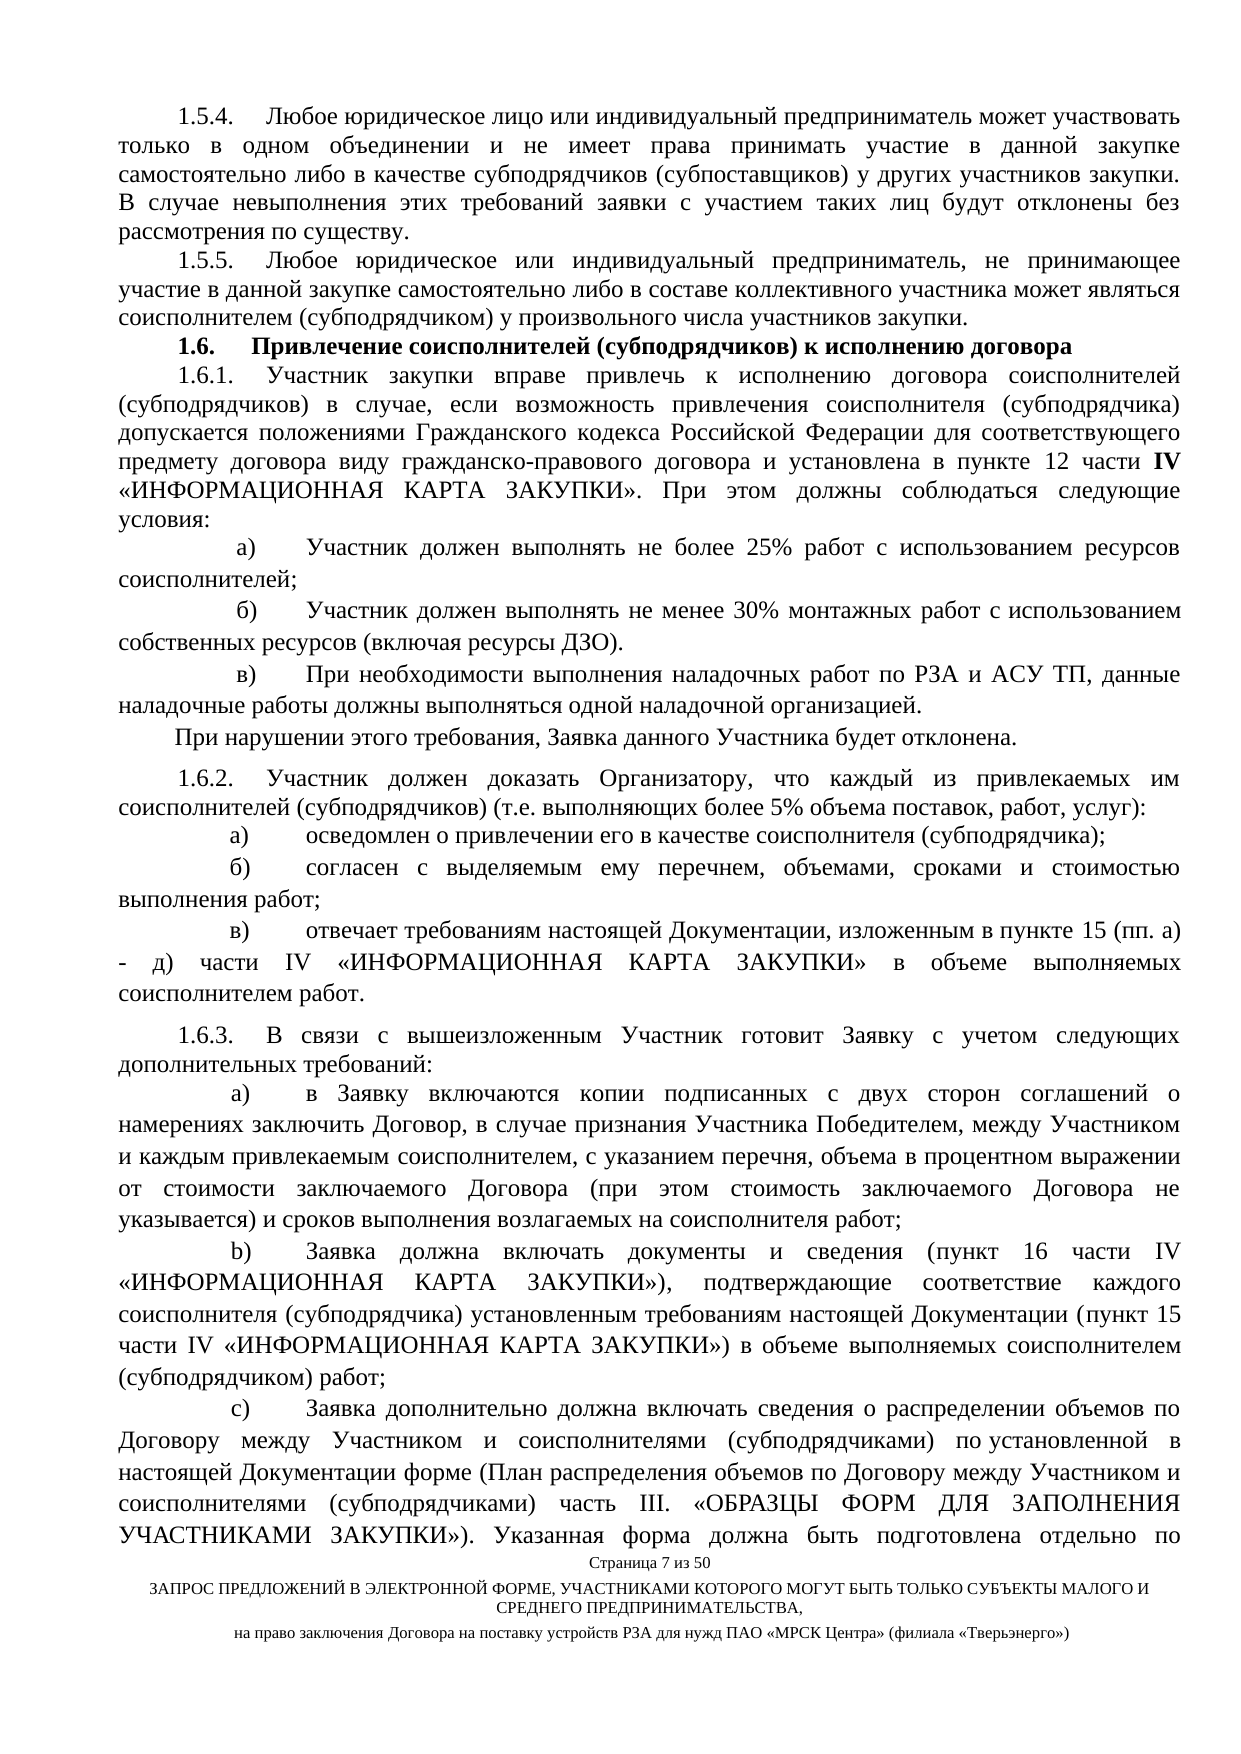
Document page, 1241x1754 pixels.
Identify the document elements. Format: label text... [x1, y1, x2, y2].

text При нарушении этого требования, Заявка данного Участника будет отклонена. [174, 722, 1181, 751]
list Участник должен выполнять не более 25% работ c использованием ресурсов соисполнителей; [118, 532, 1181, 593]
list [118, 1393, 1181, 1548]
list отвечает требованиям настоящей Документации, изложенным в пункте 15 (пп. а) - д) части IV «ИНФОРМАЦИОННАЯ КАРТА ЗАКУПКИ» в объеме выполняемых соисполнителем работ. [118, 915, 1181, 1007]
list согласен с выделяемым ему перечнем, объемами, сроками и стоимостью выполнения работ; [118, 852, 1181, 912]
subtitle Участник должен доказать Организатору, что каждый из привлекаемых им соисполнителей (субподрядчиков) (т.е. выполняющих более 5% объема поставок, работ, услуг): [118, 763, 1181, 821]
subtitle Участник закупки вправе привлечь к исполнению договора соисполнителей (субподрядчиков) в случае, если возможность привлечения соисполнителя (субподрядчика) допускается положениями Гражданского кодекса Российской Федерации для соответствующего предмету договора виду гражданско-правового договора и установлена в пункте 12 части IV «ИНФОРМАЦИОННАЯ КАРТА ЗАКУПКИ». При этом должны соблюдаться следующие условия: [118, 360, 1181, 532]
list Заявка должна включать документы и сведения (пункт 16 части IV «ИНФОРМАЦИОННАЯ КАРТА ЗАКУПКИ»), подтверждающие соответствие каждого соисполнителя (субподрядчика) установленным требованиям настоящей Документации (пункт 15 части IV «ИНФОРМАЦИОННАЯ КАРТА ЗАКУПКИ») в объеме выполняемых соисполнителем (субподрядчиком) работ; [118, 1236, 1181, 1391]
list осведомлен о привлечении его в качестве соисполнителя (субподрядчика); [118, 821, 1181, 849]
subtitle Любое юридическое лицо или индивидуальный предприниматель может участвовать только в одном объединении и не имеет права принимать участие в данной закупке самостоятельно либо в качестве субподрядчиков (субпоставщиков) у других участников закупки. В случае невыполнения этих требований заявки с участием таких лиц будут отклонены без рассмотрения по существу. [118, 101, 1181, 245]
subtitle Привлечение соисполнителей (субподрядчиков) к исполнению договора [118, 331, 1181, 360]
subtitle В связи с вышеизложенным Участник готовит Заявку с учетом следующих дополнительных требований: [118, 1020, 1181, 1078]
list в Заявку включаются копии подписанных с двух сторон соглашений о намерениях заключить Договор, в случае признания Участника Победителем, между Участником и каждым привлекаемым соисполнителем, с указанием перечня, объема в процентном выражении от стоимости заключаемого Договора (при этом стоимость заключаемого Договора не указывается) и сроков выполнения возлагаемых на соисполнителя работ; [118, 1078, 1181, 1233]
list Участник должен выполнять не менее 30% монтажных работ c использованием собственных ресурсов (включая ресурсы ДЗО). [118, 596, 1181, 656]
subtitle Любое юридическое или индивидуальный предприниматель, не принимающее участие в данной закупке самостоятельно либо в составе коллективного участника может являться соисполнителем (субподрядчиком) у произвольного числа участников закупки. [118, 245, 1181, 331]
list При необходимости выполнения наладочных работ по РЗА и АСУ ТП, данные наладочные работы должны выполняться одной наладочной организацией. [118, 659, 1181, 719]
